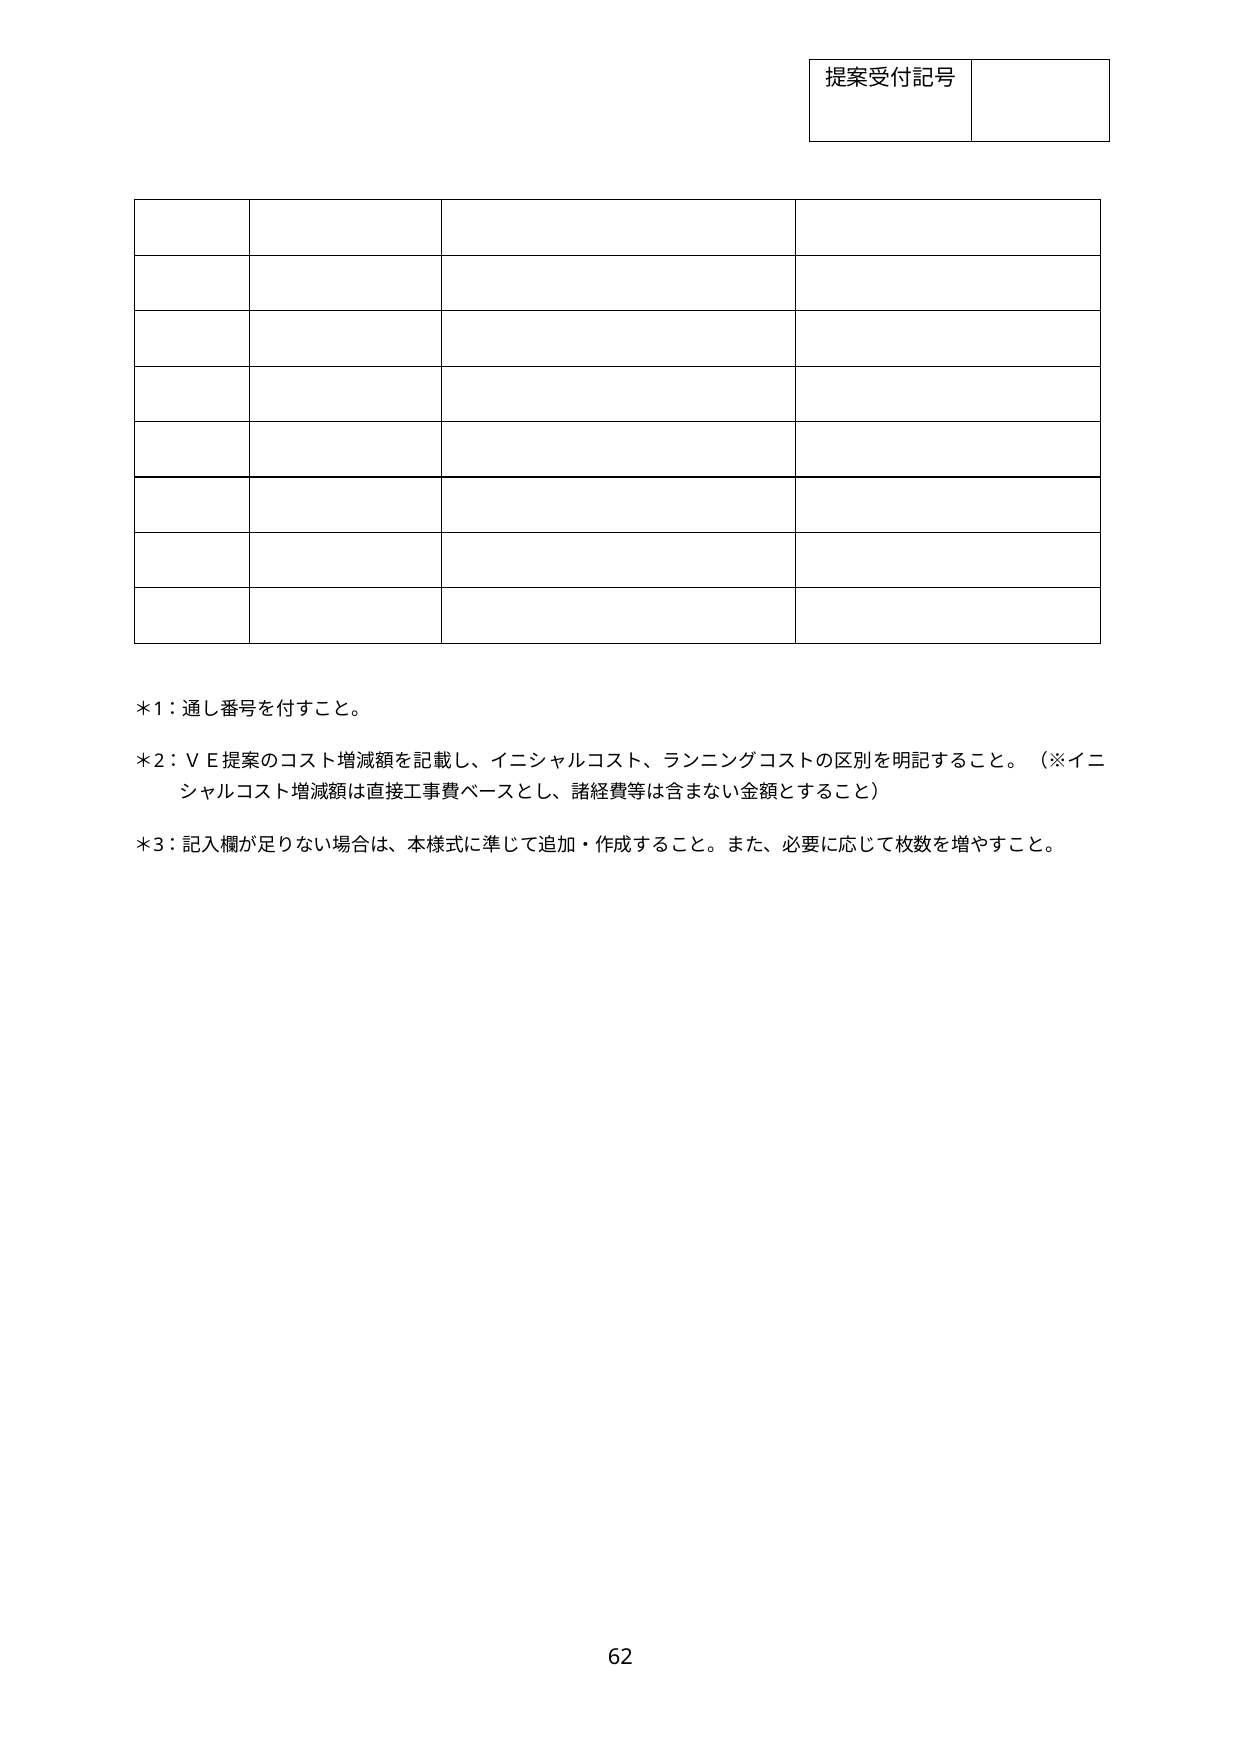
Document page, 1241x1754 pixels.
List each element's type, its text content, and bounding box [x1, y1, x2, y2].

text ＊1：通し番号を付すこと。 [134, 694, 1106, 721]
table_cell [796, 200, 1100, 255]
table_cell [796, 478, 1100, 532]
table_cell [250, 256, 441, 310]
table_cell [442, 256, 795, 310]
table_cell [135, 200, 249, 255]
table_cell [442, 422, 795, 476]
table_cell [135, 256, 249, 310]
table_cell [135, 367, 249, 421]
text ＊3：記入欄が足りない場合は、本様式に準じて追加・作成すること。また、必要に応じて枚数を増やすこと。 [134, 829, 1106, 856]
table_cell [442, 478, 795, 532]
table_cell [442, 588, 795, 643]
table_cell [796, 256, 1100, 310]
table_cell [442, 200, 795, 255]
table_cell [250, 422, 441, 476]
table_cell [135, 533, 249, 587]
table_cell [135, 478, 249, 532]
table_cell [250, 533, 441, 587]
table_cell [135, 311, 249, 366]
table_cell [250, 367, 441, 421]
table_cell [442, 367, 795, 421]
table_cell [796, 533, 1100, 587]
table_cell [135, 588, 249, 643]
table_cell [442, 311, 795, 366]
table_cell [796, 422, 1100, 476]
text ＊2：ＶＥ提案のコスト増減額を記載し、イニシャルコスト、ランニングコストの区別を明記すること。（※イニシャルコスト増減額は直接工事費ベースとし、諸経費等は含まない金額とすること） [134, 746, 1106, 804]
table_cell [250, 311, 441, 366]
table_cell [250, 478, 441, 532]
table_cell [796, 588, 1100, 643]
table_cell [796, 367, 1100, 421]
table_cell [135, 422, 249, 476]
table_cell [250, 588, 441, 643]
table_cell [442, 533, 795, 587]
table_cell [250, 200, 441, 255]
table_cell [796, 311, 1100, 366]
